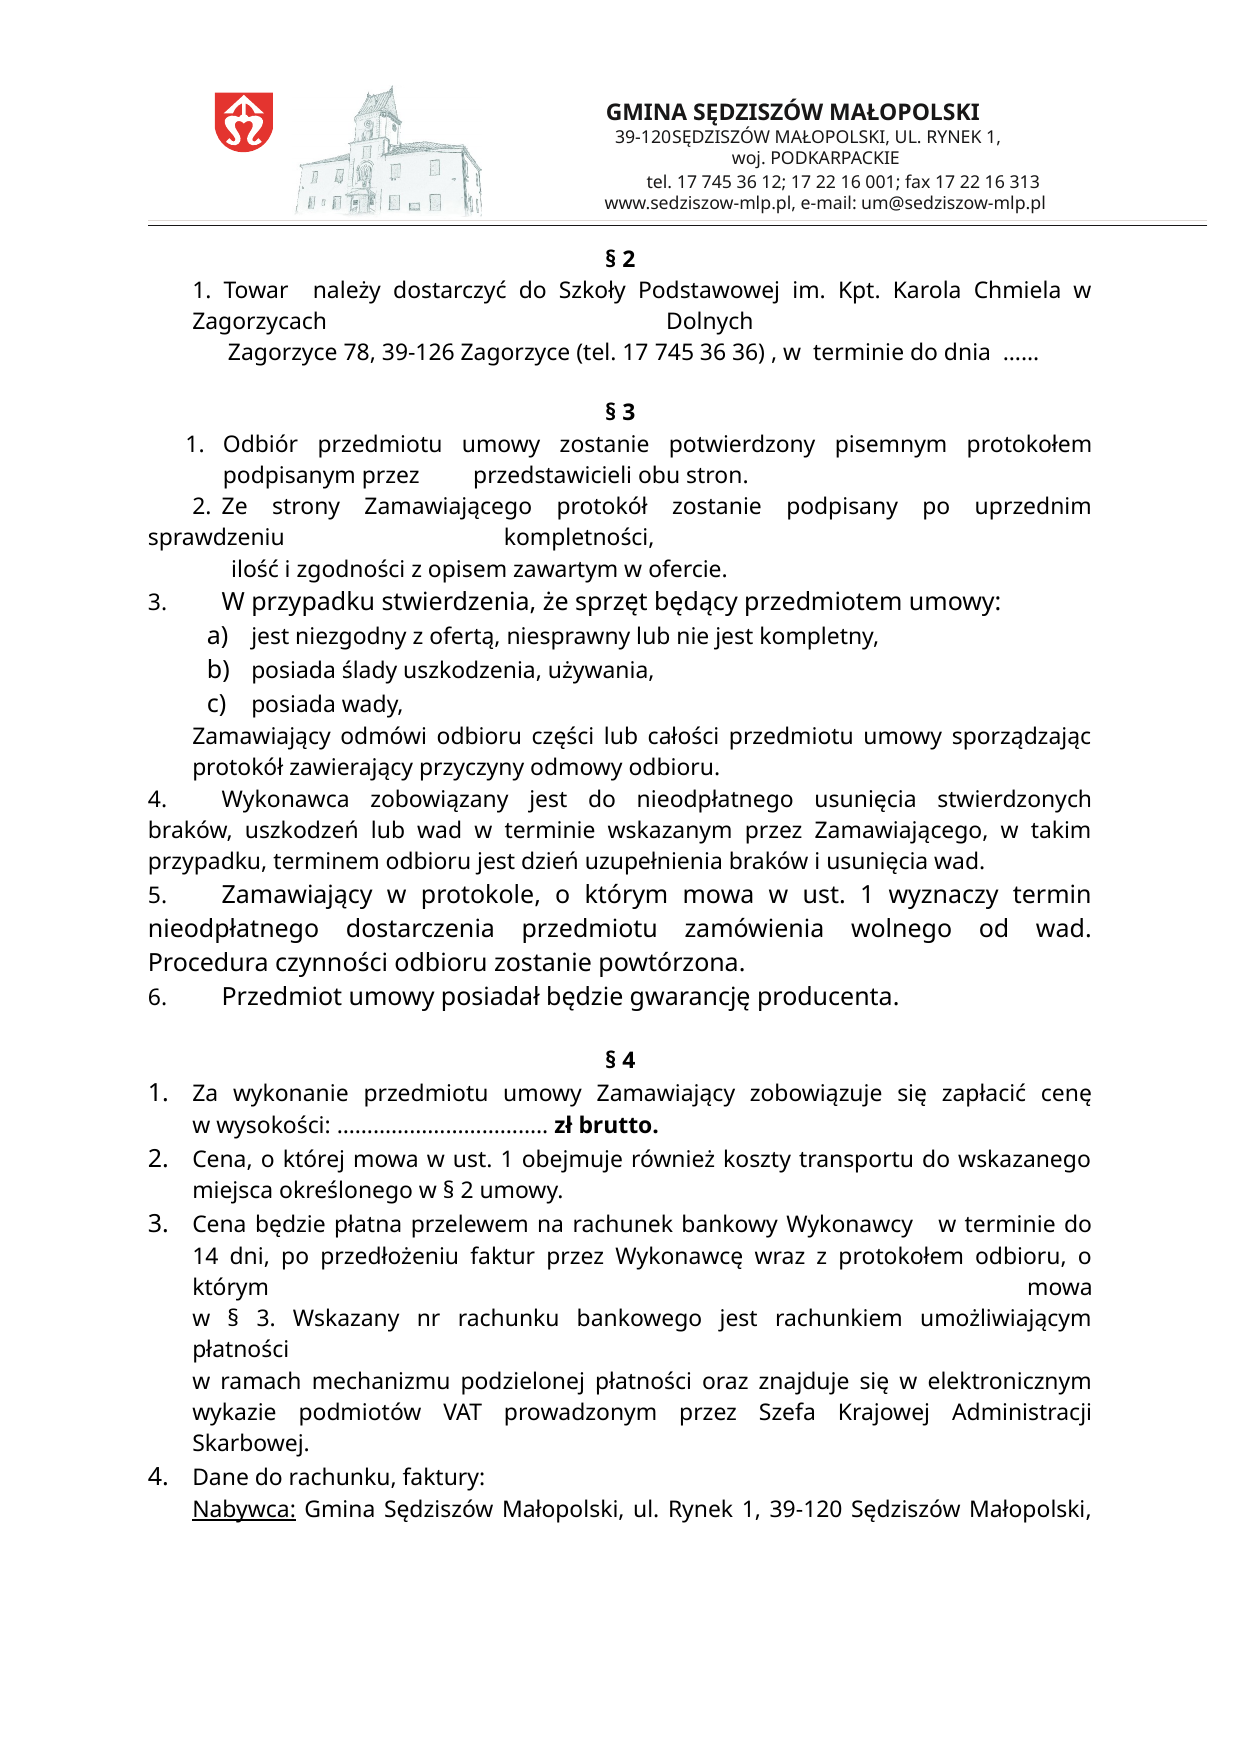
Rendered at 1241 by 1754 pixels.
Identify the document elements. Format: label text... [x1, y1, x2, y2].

list posiada ślady uszkodzenia, używania, [207, 652, 1093, 686]
list Cena będzie płatna przelewem na rachunek bankowy Wykonawcy w terminie do 14 dni, po przedłożeniu faktur przez Wykonawcę wraz z protokołem odbioru, o którym mowa w § 3. Wskazany nr rachunku bankowego jest rachunkiem umożliwiającym płatności w ramach mechanizmu podzielonej płatności oraz znajduje się w elektronicznym wykazie podmiotów VAT prowadzonym przez Szefa Krajowej Administracji Skarbowej. [148, 1206, 1093, 1458]
list Odbiór przedmiotu umowy zostanie potwierdzony pisemnym protokołem podpisanym przez przedstawicieli obu stron. [185, 427, 1093, 490]
text § 2 [148, 87, 1093, 274]
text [192, 1492, 1093, 1524]
list Za wykonanie przedmiotu umowy Zamawiający zobowiązuje się zapłacić cenę w wysokości: …………………………….. zł brutto. [148, 1075, 1093, 1140]
text § 3 [148, 396, 1093, 427]
list Wykonawca zobowiązany jest do nieodpłatnego usunięcia stwierdzonych braków, uszkodzeń lub wad w terminie wskazanym przez Zamawiającego, w takim przypadku, terminem odbioru jest dzień uzupełnienia braków i usunięcia wad. [148, 782, 1093, 876]
list Ze strony Zamawiającego protokół zostanie podpisany po uprzednim sprawdzeniu kompletności, ilość i zgodności z opisem zawartym w ofercie. [148, 490, 1093, 584]
list jest niezgodny z ofertą, niesprawny lub nie jest kompletny, [207, 618, 1093, 652]
list Zamawiający odmówi odbioru części lub całości przedmiotu umowy sporządzając protokół zawierający przyczyny odmowy odbioru. [192, 720, 1093, 782]
list Przedmiot umowy posiadał będzie gwarancję producenta. [148, 978, 1093, 1012]
text 1. Towar należy dostarczyć do Szkoły Podstawowej im. Kpt. Karola Chmiela w Zagorzycach Dolnych Zagorzyce 78, 39-126 Zagorzyce (tel. 17 745 36 36) , w terminie do dnia …… [192, 274, 1093, 367]
list W przypadku stwierdzenia, że sprzęt będący przedmiotem umowy: [148, 584, 1093, 618]
list Cena, o której mowa w ust. 1 obejmuje również koszty transportu do wskazanego miejsca określonego w § 2 umowy. [148, 1140, 1093, 1206]
list Dane do rachunku, faktury: [148, 1458, 1093, 1492]
list Zamawiający w protokole, o którym mowa w ust. 1 wyznaczy termin nieodpłatnego dostarczenia przedmiotu zamówienia wolnego od wad. Procedura czynności odbioru zostanie powtórzona. [148, 876, 1093, 978]
text § 4 [148, 1044, 1093, 1075]
list posiada wady, [207, 686, 1093, 720]
